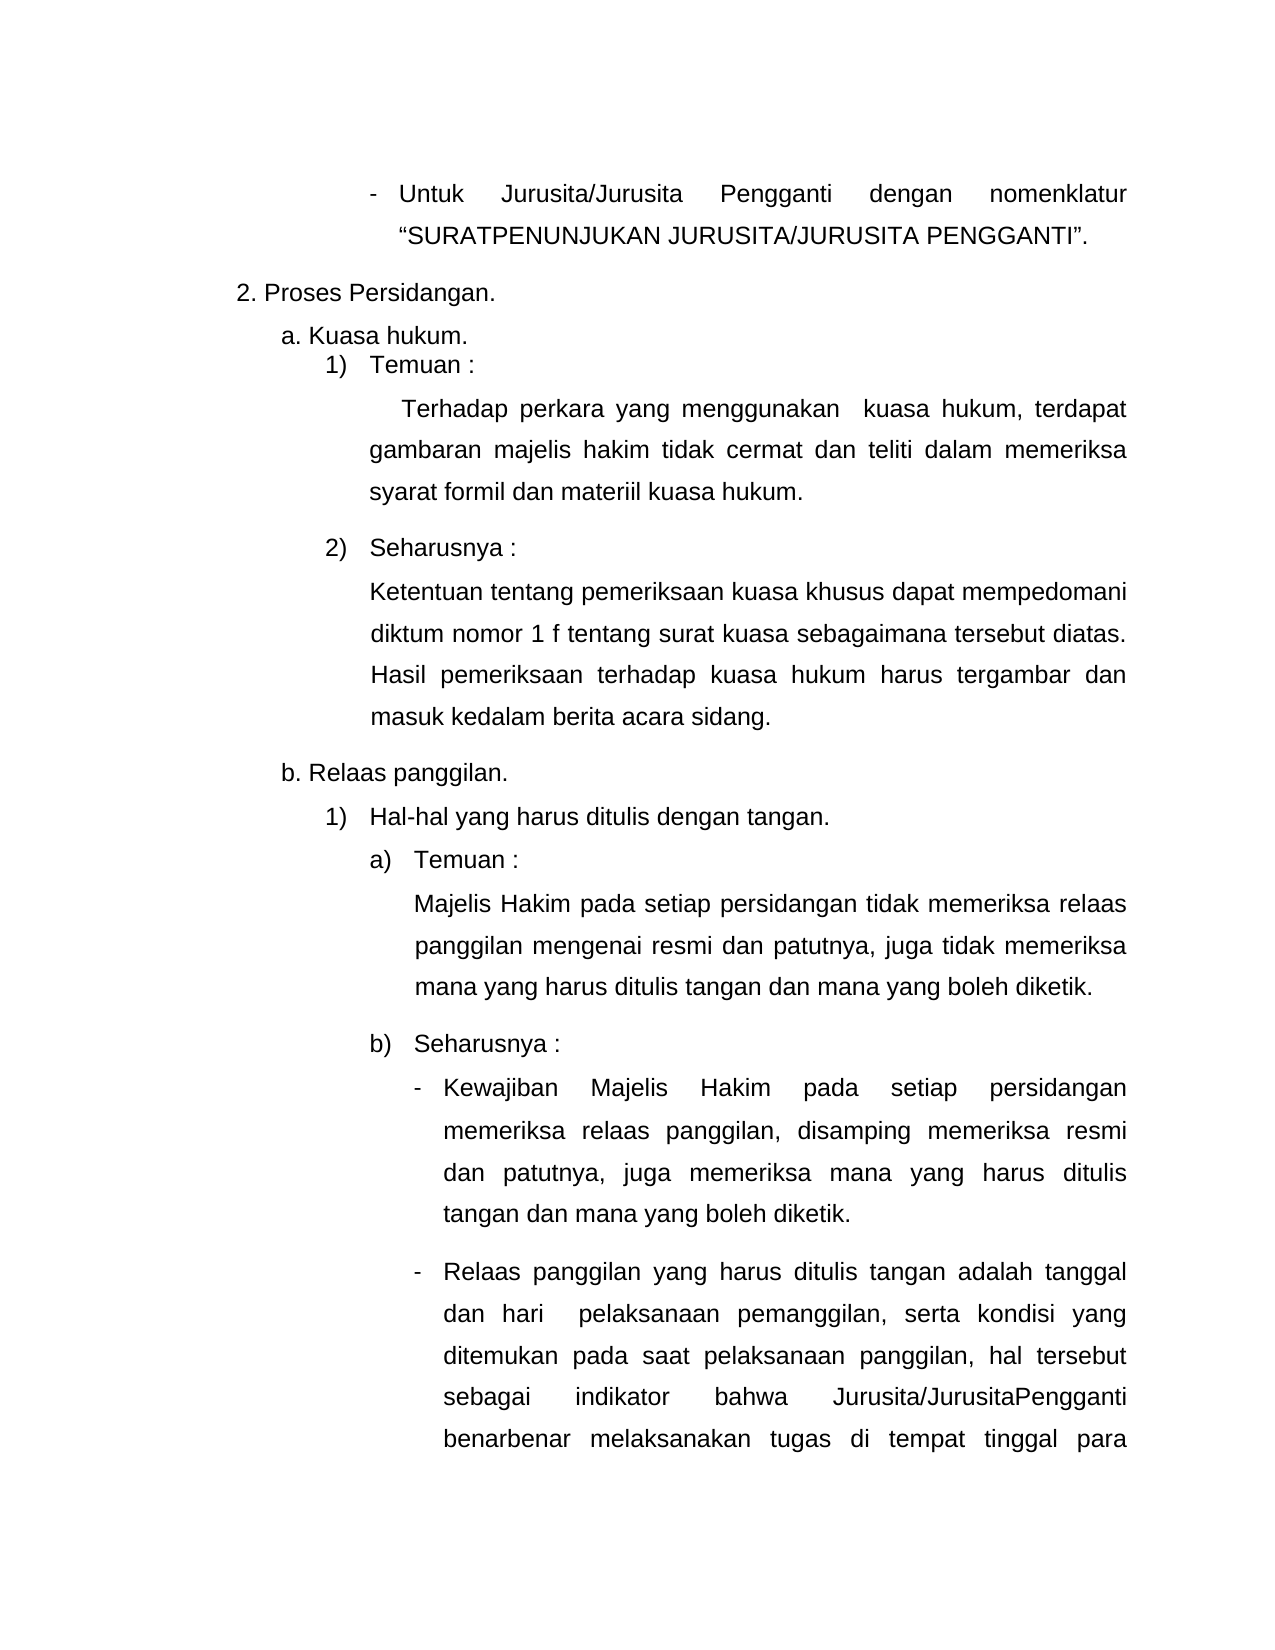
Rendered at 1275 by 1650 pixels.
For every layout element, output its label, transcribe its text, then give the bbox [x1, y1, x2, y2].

list Seharusnya : [369, 1029, 1128, 1058]
list Seharusnya : [325, 533, 1128, 562]
list Temuan : [369, 846, 1128, 874]
text Terhadap perkara yang menggunakan kuasa hukum, terdapat gambaran majelis hakim tidak cermat dan teliti dalam memeriksa syarat formil dan materiil kuasa hukum. [331, 394, 1128, 506]
list Temuan : [325, 350, 1128, 379]
text a. Kuasa hukum. [281, 321, 1128, 350]
text 2. Proses Persidangan. [236, 278, 1128, 307]
list Kewajiban Majelis Hakim pada setiap persidangan memeriksa relaas panggilan, disamping memeriksa resmi dan patutnya, juga memeriksa mana yang harus ditulis tangan dan mana yang boleh diketik. [413, 1072, 1128, 1228]
list Untuk Jurusita/Jurusita Pengganti dengan nomenklatur “SURATPENUNJUKAN JURUSITA/JURUSITA PENGGANTI”. [369, 178, 1128, 250]
text Majelis Hakim pada setiap persidangan tidak memeriksa relaas panggilan mengenai resmi dan patutnya, juga tidak memeriksa mana yang harus ditulis tangan dan mana yang boleh diketik. [413, 889, 1128, 1001]
text b. Relaas panggilan. [281, 758, 1128, 787]
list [413, 1256, 1128, 1453]
text Ketentuan tentang pemeriksaan kuasa khusus dapat mempedomani diktum nomor 1 f tentang surat kuasa sebagaimana tersebut diatas. Hasil pemeriksaan terhadap kuasa hukum harus tergambar dan masuk kedalam berita acara sidang. [369, 577, 1128, 731]
list Hal-hal yang harus ditulis dengan tangan. [325, 802, 1128, 831]
